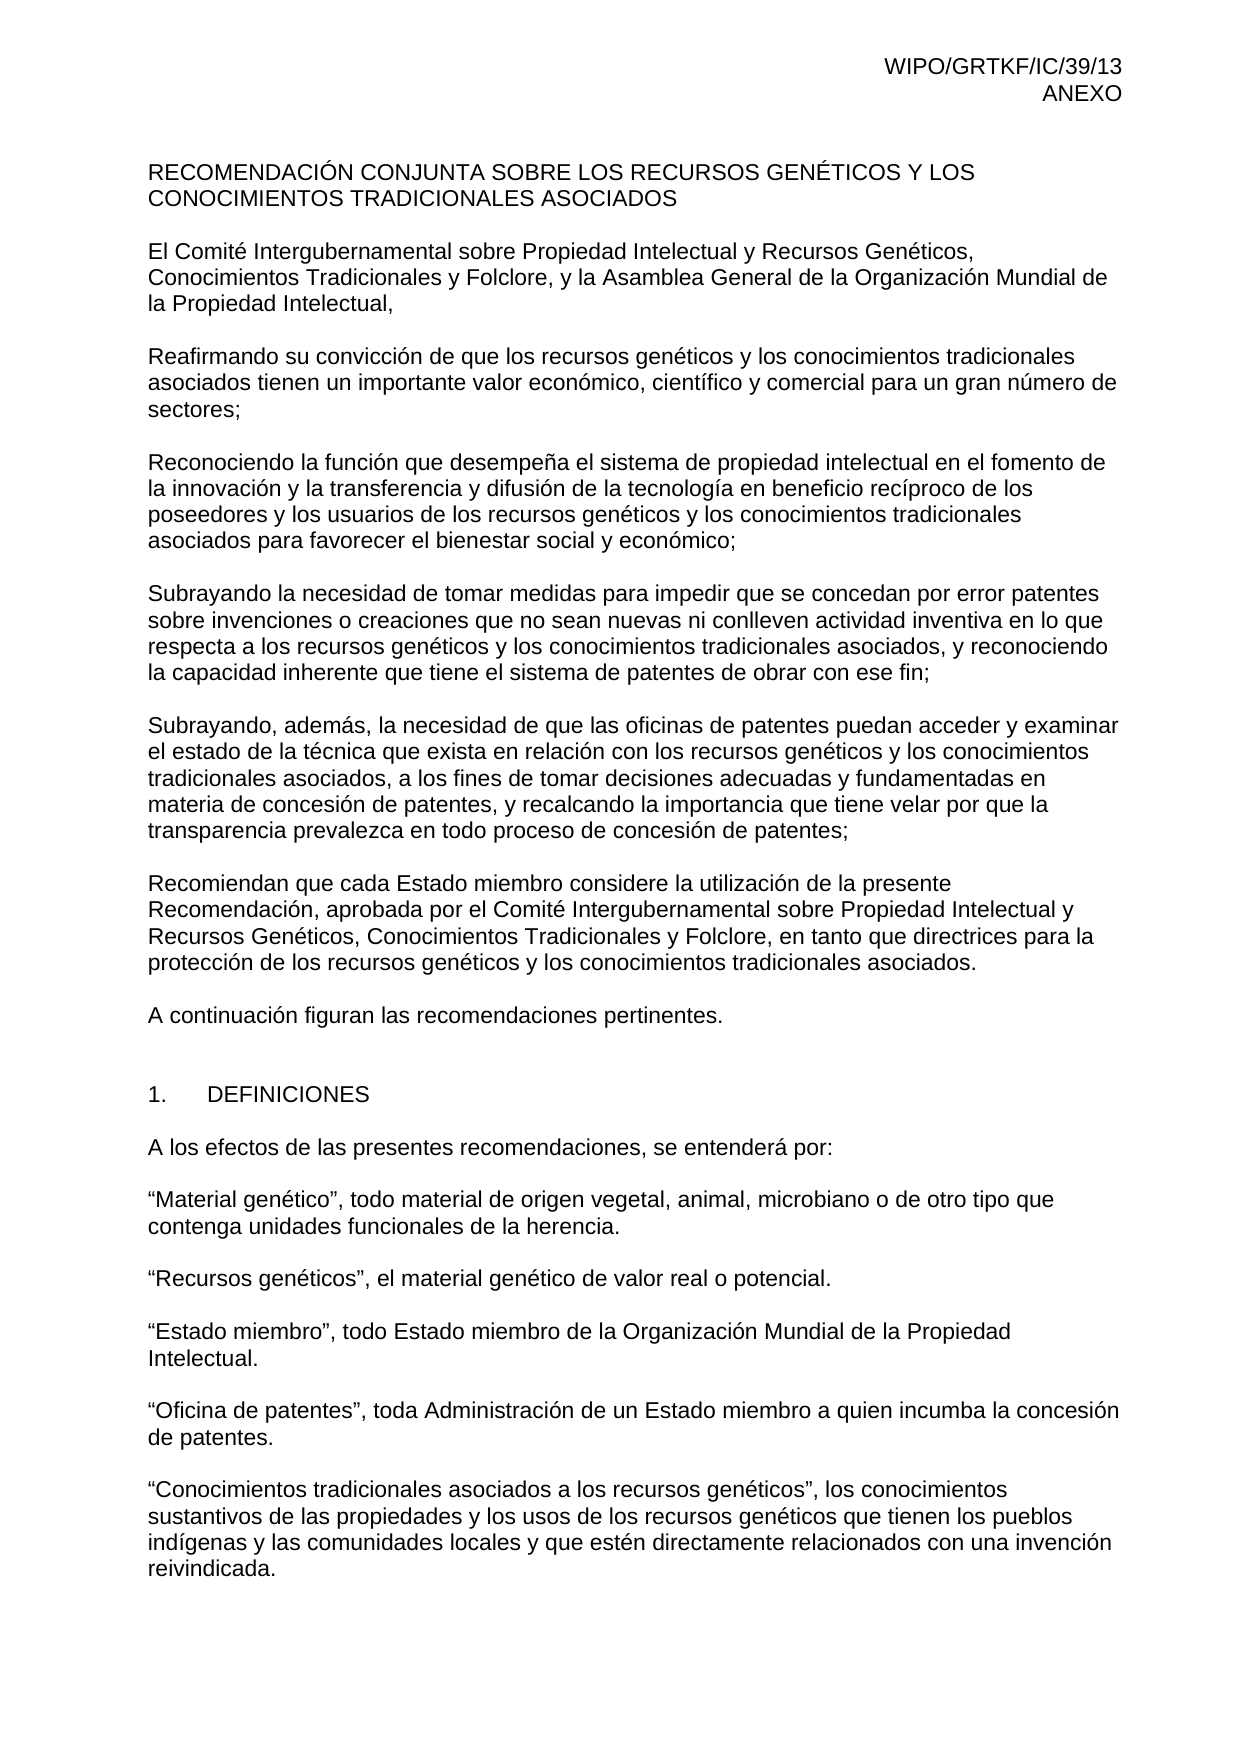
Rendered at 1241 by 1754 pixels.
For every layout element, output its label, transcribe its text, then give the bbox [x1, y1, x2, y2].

text El Comité Intergubernamental sobre Propiedad Intelectual y Recursos Genéticos, Conocimientos Tradicionales y Folclore, y la Asamblea General de la Organización Mundial de la Propiedad Intelectual, [148, 238, 1122, 317]
text RECOMENDACIÓN CONJUNTA SOBRE LOS RECURSOS GENÉTICOS Y LOS CONOCIMIENTOS TRADICIONALES ASOCIADOS [148, 158, 1122, 211]
text “Conocimientos tradicionales asociados a los recursos genéticos”, los conocimientos sustantivos de las propiedades y los usos de los recursos genéticos que tienen los pueblos indígenas y las comunidades locales y que estén directamente relacionados con una invención reivindicada. [148, 1476, 1122, 1582]
text “Oficina de patentes”, toda Administración de un Estado miembro a quien incumba la concesión de patentes. [148, 1397, 1122, 1450]
text “Material genético”, todo material de origen vegetal, animal, microbiano o de otro tipo que contenga unidades funcionales de la herencia. [148, 1186, 1122, 1239]
text “Estado miembro”, todo Estado miembro de la Organización Mundial de la Propiedad Intelectual. [148, 1318, 1122, 1371]
text A los efectos de las presentes recomendaciones, se entenderá por: [148, 1134, 1122, 1160]
text Recomiendan que cada Estado miembro considere la utilización de la presente Recomendación, aprobada por el Comité Intergubernamental sobre Propiedad Intelectual y Recursos Genéticos, Conocimientos Tradicionales y Folclore, en tanto que directrices para la protección de los recursos genéticos y los conocimientos tradicionales asociados. [148, 870, 1122, 976]
text “Recursos genéticos”, el material genético de valor real o potencial. [148, 1265, 1122, 1292]
text Subrayando, además, la necesidad de que las oficinas de patentes puedan acceder y examinar el estado de la técnica que exista en relación con los recursos genéticos y los conocimientos tradicionales asociados, a los fines de tomar decisiones adecuadas y fundamentadas en materia de concesión de patentes, y recalcando la importancia que tiene velar por que la transparencia prevalezca en todo proceso de concesión de patentes; [148, 712, 1122, 844]
text Subrayando la necesidad de tomar medidas para impedir que se concedan por error patentes sobre invenciones o creaciones que no sean nuevas ni conlleven actividad inventiva en lo que respecta a los recursos genéticos y los conocimientos tradicionales asociados, y reconociendo la capacidad inherente que tiene el sistema de patentes de obrar con ese fin; [148, 580, 1122, 686]
text Reconociendo la función que desempeña el sistema de propiedad intelectual en el fomento de la innovación y la transferencia y difusión de la tecnología en beneficio recíproco de los poseedores y los usuarios de los recursos genéticos y los conocimientos tradicionales asociados para favorecer el bienestar social y económico; [148, 448, 1122, 554]
text Reafirmando su convicción de que los recursos genéticos y los conocimientos tradicionales asociados tienen un importante valor económico, científico y comercial para un gran número de sectores; [148, 343, 1122, 422]
text A continuación figuran las recomendaciones pertinentes. [148, 1002, 1122, 1028]
text 1. DEFINICIONES [148, 1081, 1122, 1107]
